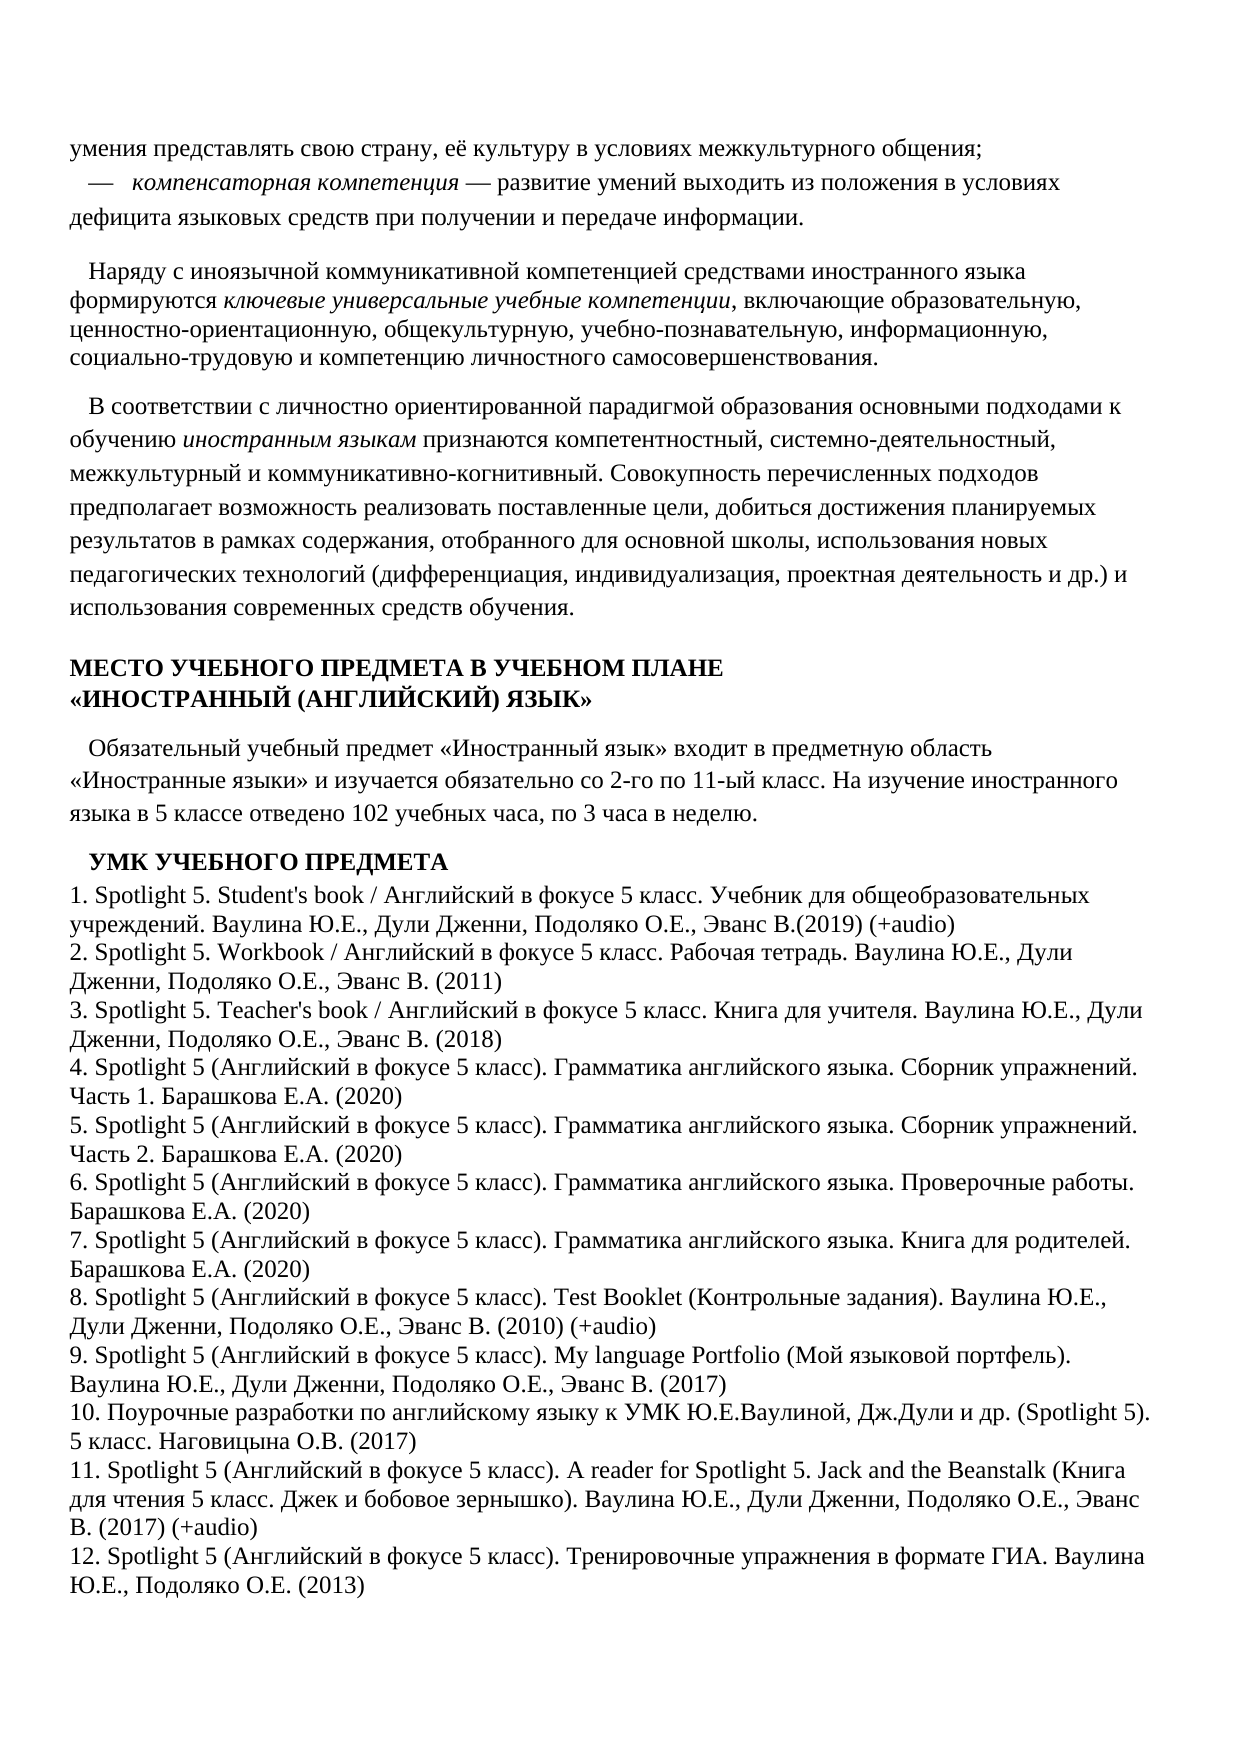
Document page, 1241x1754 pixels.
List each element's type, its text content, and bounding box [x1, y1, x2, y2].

text 7. Spotlight 5 (Английский в фокусе 5 класс). Грамматика английского языка. Книга для родителей. Барашкова Е.А. (2020) [69, 1225, 1164, 1282]
text 5. Spotlight 5 (Английский в фокусе 5 класс). Грамматика английского языка. Сборник упражнений. Часть 2. Барашкова Е.А. (2020) [69, 1110, 1164, 1167]
text 4. Spotlight 5 (Английский в фокусе 5 класс). Грамматика английского языка. Сборник упражнений. Часть 1. Барашкова Е.А. (2020) [69, 1052, 1164, 1110]
text УМК УЧЕБНОГО ПРЕДМЕТА [69, 847, 1149, 876]
text 11. Spotlight 5 (Английский в фокусе 5 класс). A reader for Spotlight 5. Jack and the Beanstalk (Книга для чтения 5 класс. Джек и бобовое зернышко). Ваулина Ю.Е., Дули Дженни, Подоляко О.Е., Эванс В. (2017) (+audio) [69, 1455, 1164, 1541]
text 12. Spotlight 5 (Английский в фокусе 5 класс). Тренировочные упражнения в формате ГИА. Ваулина Ю.Е., Подоляко О.Е. (2013) [69, 1541, 1164, 1599]
text МЕСТО УЧЕБНОГО ПРЕДМЕТА В УЧЕБНОМ ПЛАНЕ «ИНОСТРАННЫЙ (АНГЛИЙСКИЙ) ЯЗЫК» [69, 653, 729, 713]
text 8. Spotlight 5 (Английский в фокусе 5 класс). Test Booklet (Контрольные задания). Ваулина Ю.Е., Дули Дженни, Подоляко О.Е., Эванс В. (2010) (+audio) [69, 1282, 1164, 1340]
text Обязательный учебный предмет «Иностранный язык» входит в предметную область «Иностранные языки» и изучается обязательно со 2-го по 11-ый класс. На изучение иностранного языка в 5 классе отведено 102 учебных часа, по 3 часа в неделю. [69, 733, 1149, 827]
text 9. Spotlight 5 (Английский в фокусе 5 класс). My language Portfolio (Мой языковой портфель). Ваулина Ю.Е., Дули Дженни, Подоляко О.Е., Эванс В. (2017) [69, 1340, 1164, 1397]
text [69, 133, 1164, 231]
text 1. Spotlight 5. Student's book / Английский в фокусе 5 класс. Учебник для общеобразовательных учреждений. Ваулина Ю.Е., Дули Дженни, Подоляко О.Е., Эванс В.(2019) (+audio) 2. Spotlight 5. Workbook / Английский в фокусе 5 класс. Рабочая тетрадь. Ваулина Ю.Е., Дули Дженни, Подоляко О.Е., Эванс В. (2011) 3. Spotlight 5. Teacher's book / Английский в фокусе 5 класс. Книга для учителя. Ваулина Ю.Е., Дули Дженни, Подоляко О.Е., Эванс В. (2018) [69, 880, 1164, 1052]
text В соответствии с личностно ориентированной парадигмой образования основными подходами к обучению иностранным языкам признаются компетентностный, системно-деятельностный, межкультурный и коммуникативно-когнитивный. Совокупность перечисленных подходов предполагает возможность реализовать поставленные цели, добиться достижения планируемых результатов в рамках содержания, отобранного для основной школы, использования новых педагогических технологий (дифференциация, индивидуализация, проектная деятельность и др.) и использования современных средств обучения. [69, 391, 1134, 621]
text 6. Spotlight 5 (Английский в фокусе 5 класс). Грамматика английского языка. Проверочные работы. Барашкова Е.А. (2020) [69, 1167, 1164, 1225]
text Наряду с иноязычной коммуникативной компетенцией средствами иностранного языка формируются ключевые универсальные учебные компетенции, включающие образовательную, ценностно-ориентационную, общекультурную, учебно-познавательную, информационную, социально-трудовую и компетенцию личностного самосовершенствования. [69, 256, 1089, 371]
text 10. Поурочные разработки по английскому языку к УМК Ю.Е.Ваулиной, Дж.Дули и др. (Spotlight 5). 5 класс. Наговицына О.В. (2017) [69, 1397, 1164, 1455]
